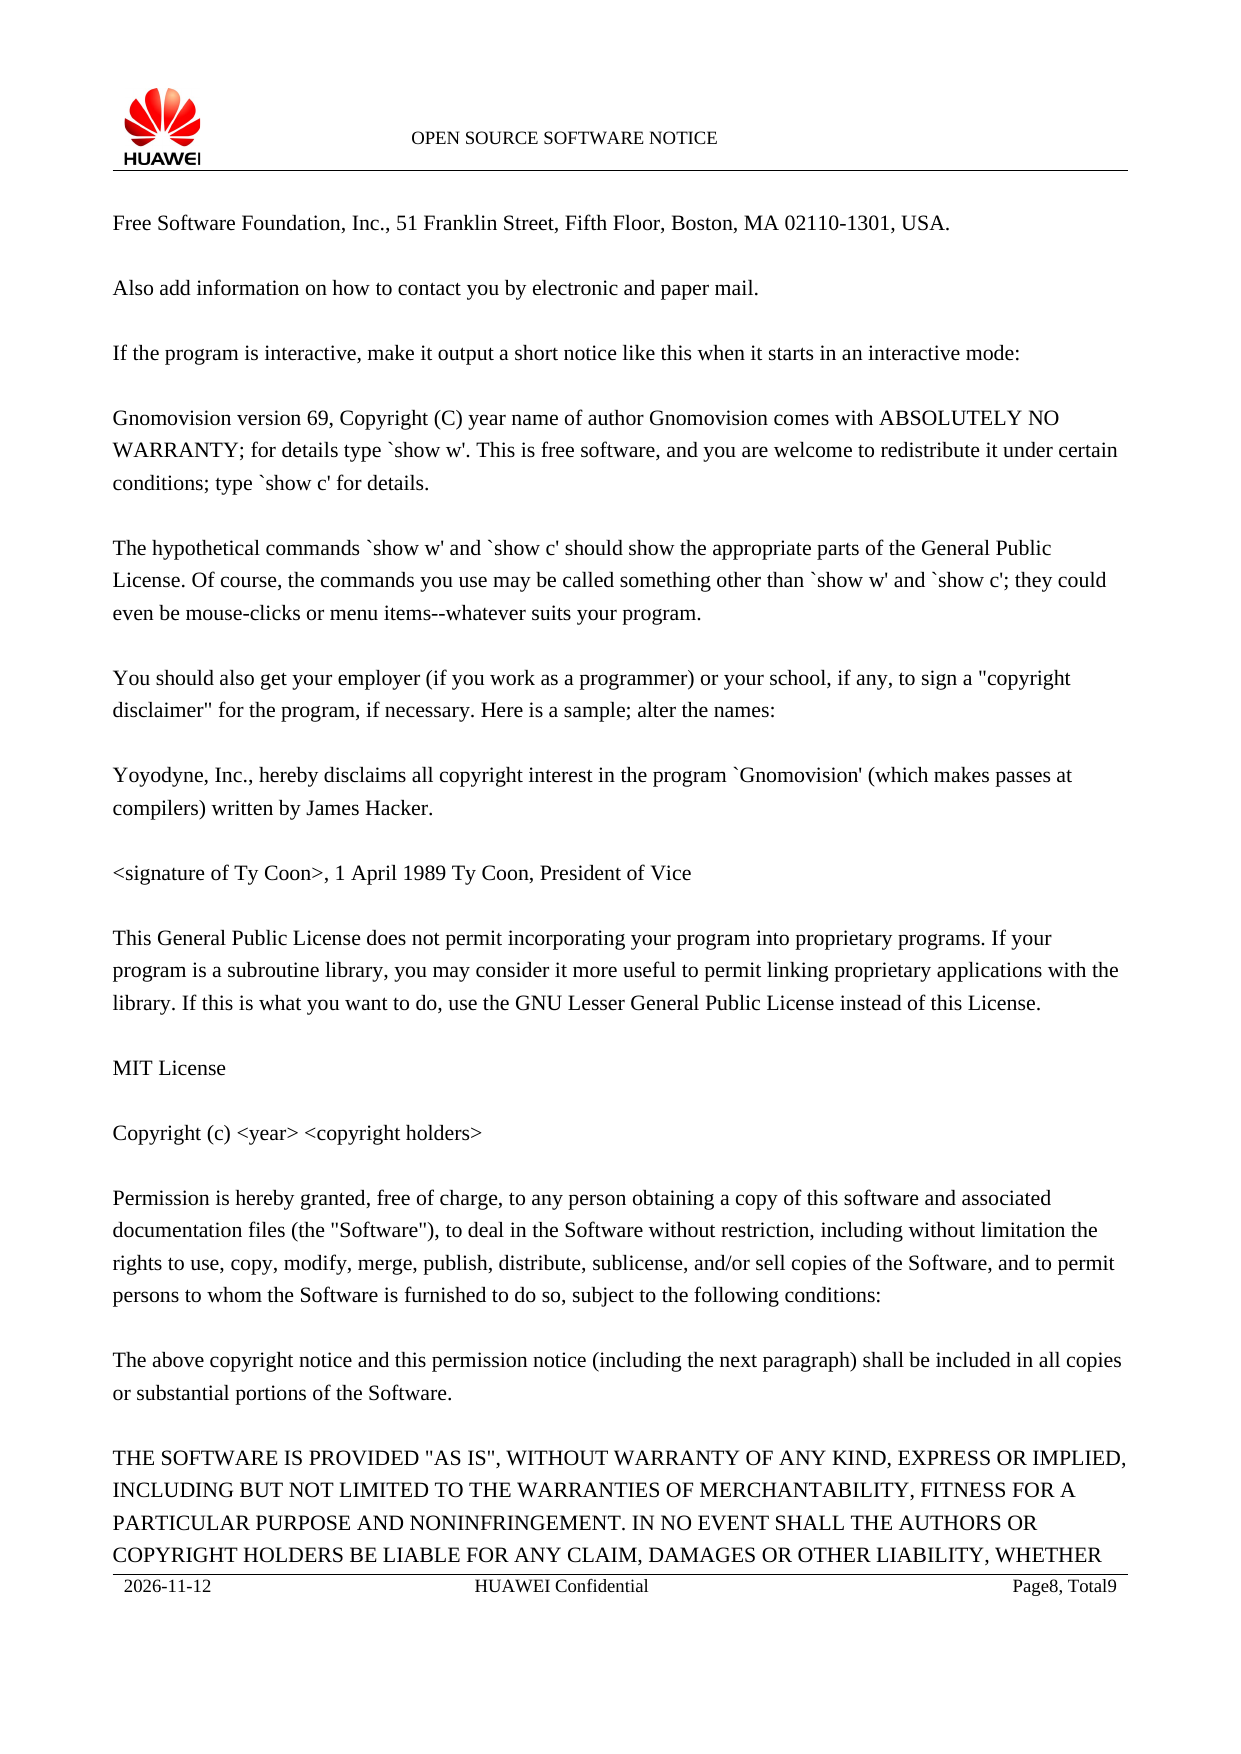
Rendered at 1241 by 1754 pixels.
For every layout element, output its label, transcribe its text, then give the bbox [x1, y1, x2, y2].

picture [124, 88, 201, 165]
